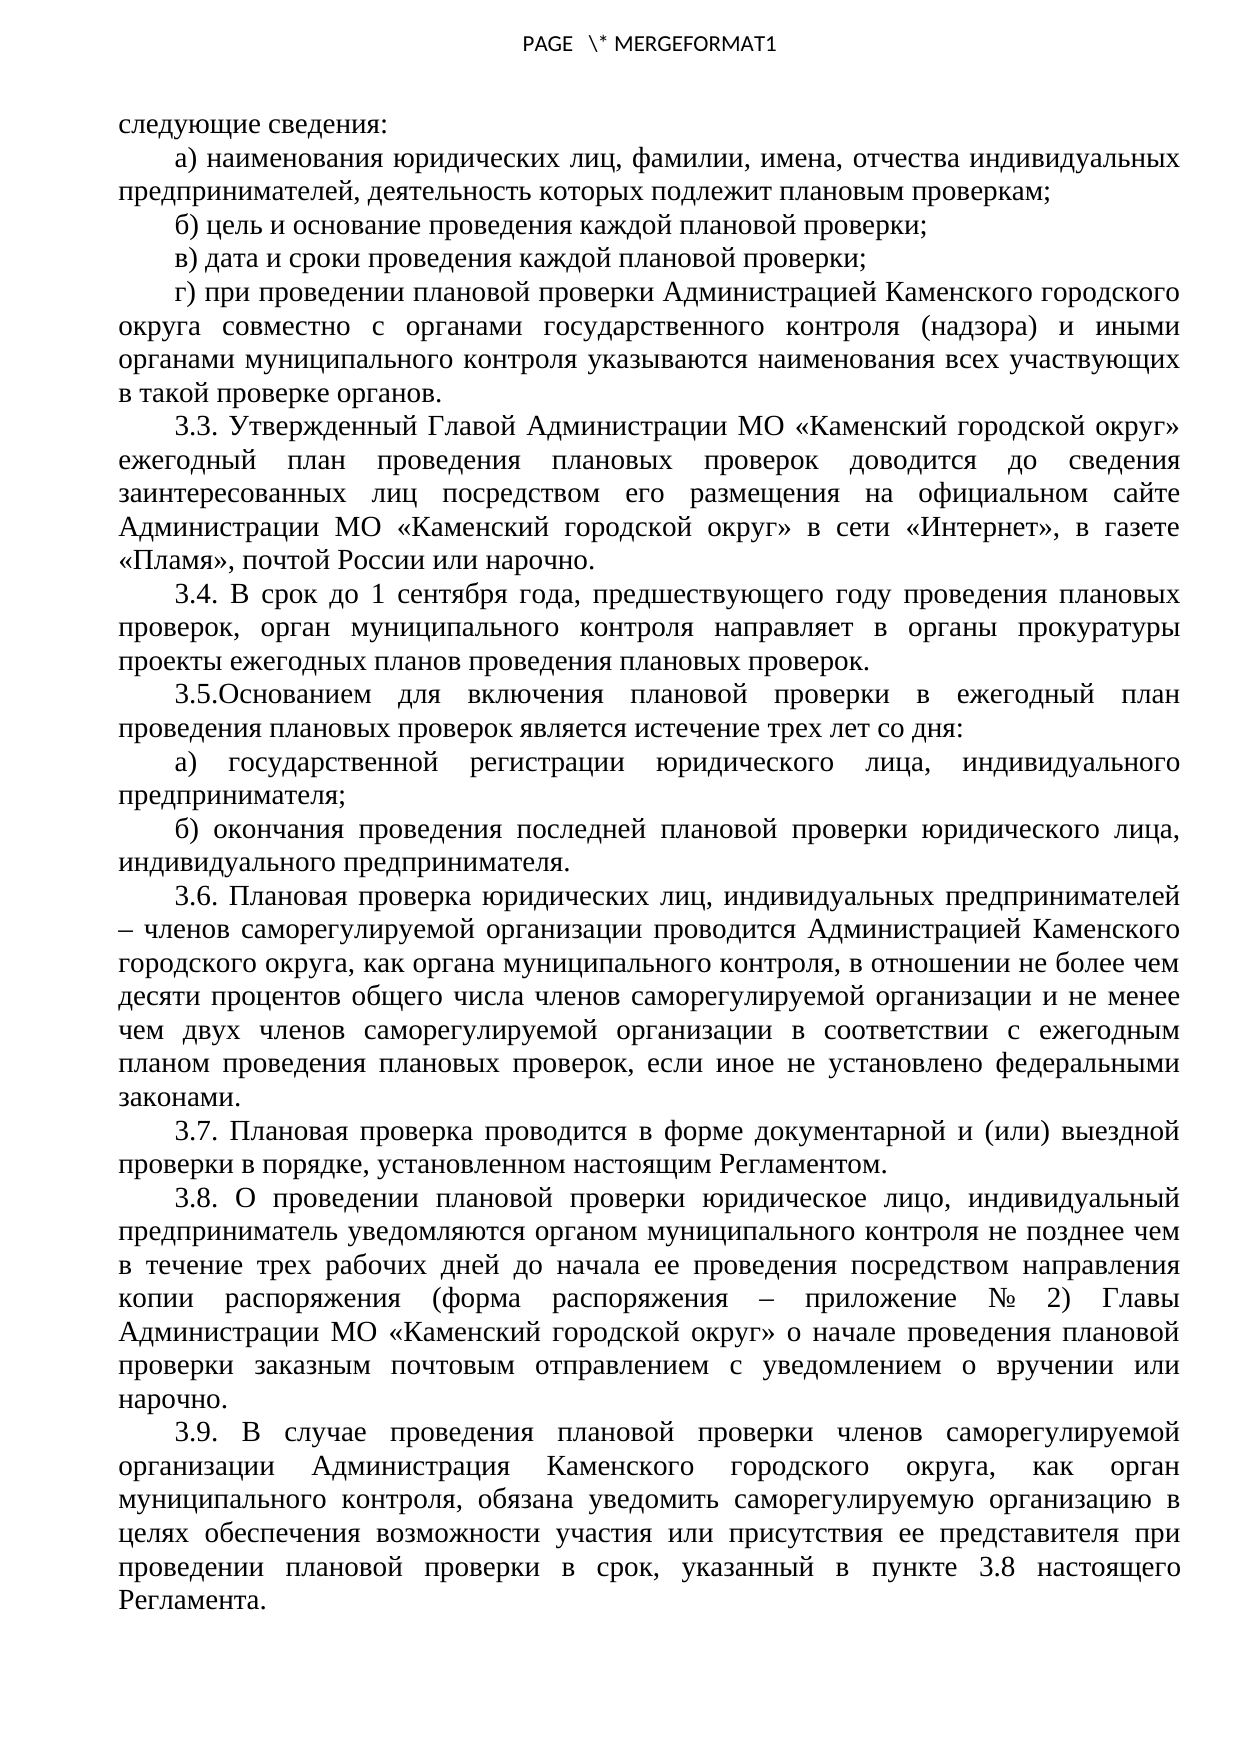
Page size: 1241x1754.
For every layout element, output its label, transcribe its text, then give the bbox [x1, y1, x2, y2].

text 3.4. В срок до 1 сентября года, предшествующего году проведения плановых проверок, орган муниципального контроля направляет в органы прокуратуры проекты ежегодных планов проведения плановых проверок. [118, 576, 1181, 677]
text в) дата и сроки проведения каждой плановой проверки; [118, 241, 1181, 274]
text б) окончания проведения последней плановой проверки юридического лица, индивидуального предпринимателя. [118, 811, 1181, 878]
text г) при проведении плановой проверки Администрацией Каменского городского округа совместно с органами государственного контроля (надзора) и иными органами муниципального контроля указываются наименования всех участвующих в такой проверке органов. [118, 274, 1181, 408]
text 3.7. Плановая проверка проводится в форме документарной и (или) выездной проверки в порядке, установленном настоящим Регламентом. [118, 1113, 1181, 1180]
text а) наименования юридических лиц, фамилии, имена, отчества индивидуальных предпринимателей, деятельность которых подлежит плановым проверкам; [118, 140, 1181, 207]
text а) государственной регистрации юридического лица, индивидуального предпринимателя; [118, 744, 1181, 811]
text 3.5.Основанием для включения плановой проверки в ежегодный план проведения плановых проверок является истечение трех лет со дня: [118, 677, 1181, 744]
text 3.9. В случае проведения плановой проверки членов саморегулируемой организации Администрация Каменского городского округа, как орган муниципального контроля, обязана уведомить саморегулируемую организацию в целях обеспечения возможности участия или присутствия ее представителя при проведении плановой проверки в срок, указанный в пункте 3.8 настоящего Регламента. [118, 1414, 1181, 1616]
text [118, 106, 1181, 140]
text 3.3. Утвержденный Главой Администрации МО «Каменский городской округ» ежегодный план проведения плановых проверок доводится до сведения заинтересованных лиц посредством его размещения на официальном сайте Администрации МО «Каменский городской округ» в сети «Интернет», в газете «Пламя», почтой России или нарочно. [118, 408, 1181, 576]
text 3.8. О проведении плановой проверки юридическое лицо, индивидуальный предприниматель уведомляются органом муниципального контроля не позднее чем в течение трех рабочих дней до начала ее проведения посредством направления копии распоряжения (форма распоряжения – приложение № 2) Главы Администрации МО «Каменский городской округ» о начале проведения плановой проверки заказным почтовым отправлением с уведомлением о вручении или нарочно. [118, 1180, 1181, 1414]
text б) цель и основание проведения каждой плановой проверки; [118, 207, 1181, 241]
text 3.6. Плановая проверка юридических лиц, индивидуальных предпринимателей – членов саморегулируемой организации проводится Администрацией Каменского городского округа, как органа муниципального контроля, в отношении не более чем десяти процентов общего числа членов саморегулируемой организации и не менее чем двух членов саморегулируемой организации в соответствии с ежегодным планом проведения плановых проверок, если иное не установлено федеральными законами. [118, 878, 1181, 1113]
